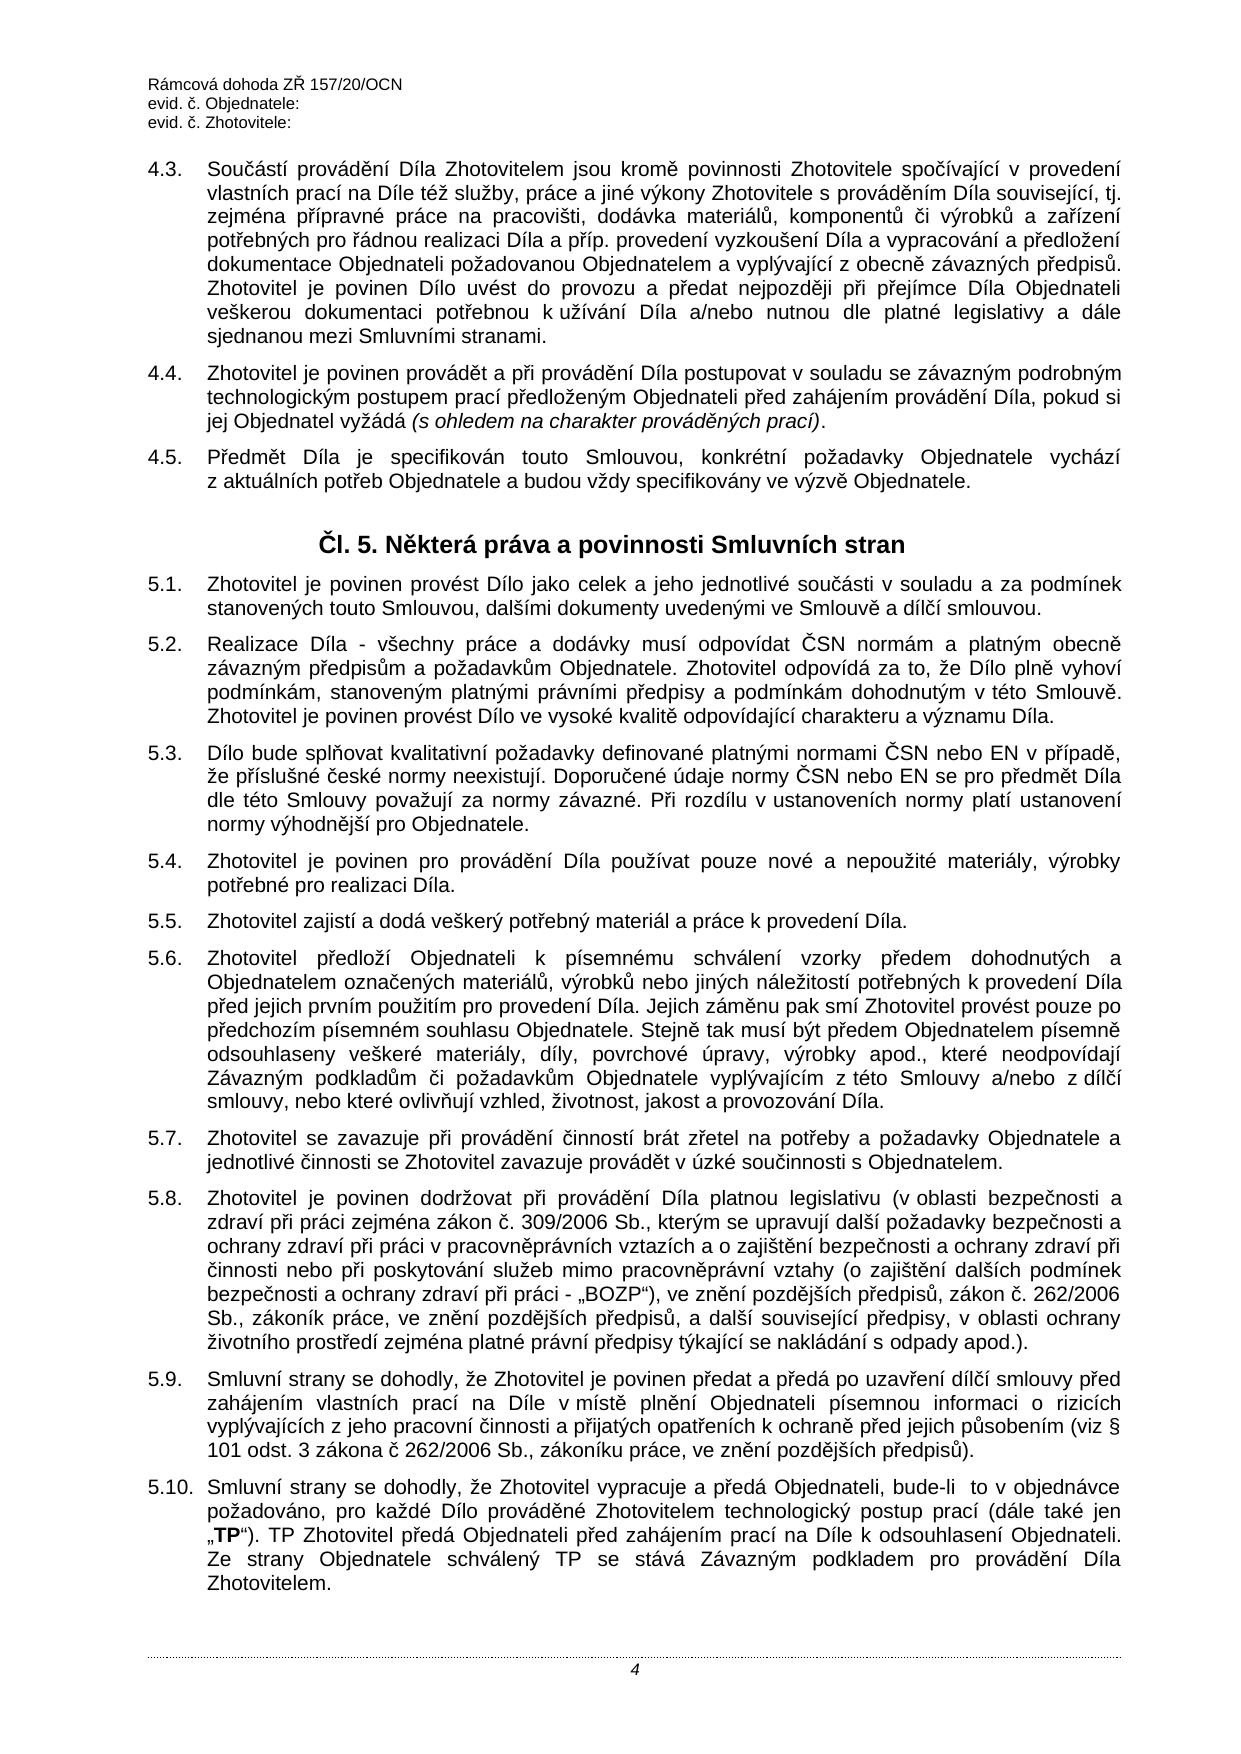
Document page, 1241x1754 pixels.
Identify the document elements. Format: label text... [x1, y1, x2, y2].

text Smluvní strany se dohodly, že Zhotovitel vypracuje a předá Objednateli, bude-li to v objednávce požadováno, pro každé Dílo prováděné Zhotovitelem technologický postup prací (dále také jen „TP“). TP Zhotovitel předá Objednateli před zahájením prací na Díle k odsouhlasení Objednateli. Ze strany Objednatele schválený TP se stává Závazným podkladem pro provádění Díla Zhotovitelem. [148, 1475, 1122, 1594]
text Smluvní strany se dohodly, že Zhotovitel je povinen předat a předá po uzavření dílčí smlouvy před zahájením vlastních prací na Díle v místě plnění Objednateli písemnou informaci o rizicích vyplývajících z jeho pracovní činnosti a přijatých opatřeních k ochraně před jejich působením (viz § 101 odst. 3 zákona č 262/2006 Sb., zákoníku práce, ve znění pozdějších předpisů). [148, 1366, 1122, 1462]
text Dílo bude splňovat kvalitativní požadavky definované platnými normami ČSN nebo EN v případě, že příslušné české normy neexistují. Doporučené údaje normy ČSN nebo EN se pro předmět Díla dle této Smlouvy považují za normy závazné. Při rozdílu v ustanoveních normy platí ustanovení normy výhodnější pro Objednatele. [148, 740, 1122, 836]
text Zhotovitel je povinen provést Dílo jako celek a jeho jednotlivé součásti v souladu a za podmínek stanovených touto Smlouvou, dalšími dokumenty uvedenými ve Smlouvě a dílčí smlouvou. [148, 572, 1122, 619]
text Zhotovitel je povinen dodržovat při provádění Díla platnou legislativu (v oblasti bezpečnosti a zdraví při práci zejména zákon č. 309/2006 Sb., kterým se upravují další požadavky bezpečnosti a ochrany zdraví při práci v pracovněprávních vztazích a o zajištění bezpečnosti a ochrany zdraví při činnosti nebo při poskytování služeb mimo pracovněprávní vztahy (o zajištění dalších podmínek bezpečnosti a ochrany zdraví při práci - „BOZP“), ve znění pozdějších předpisů, zákon č. 262/2006 Sb., zákoník práce, ve znění pozdějších předpisů, a další související předpisy, v oblasti ochrany životního prostředí zejména platné právní předpisy týkající se nakládání s odpady apod.). [148, 1186, 1122, 1354]
text Zhotovitel předloží Objednateli k písemnému schválení vzorky předem dohodnutých a Objednatelem označených materiálů, výrobků nebo jiných náležitostí potřebných k provedení Díla před jejich prvním použitím pro provedení Díla. Jejich záměnu pak smí Zhotovitel provést pouze po předchozím písemném souhlasu Objednatele. Stejně tak musí být předem Objednatelem písemně odsouhlaseny veškeré materiály, díly, povrchové úpravy, výrobky apod., které neodpovídají Závazným podkladům či požadavkům Objednatele vyplývajícím z této Smlouvy a/nebo z dílčí smlouvy, nebo které ovlivňují vzhled, životnost, jakost a provozování Díla. [148, 946, 1122, 1113]
text Předmět Díla je specifikován touto Smlouvou, konkrétní požadavky Objednatele vychází z aktuálních potřeb Objednatele a budou vždy specifikovány ve výzvě Objednatele. [148, 445, 1122, 493]
text Realizace Díla - všechny práce a dodávky musí odpovídat ČSN normám a platným obecně závazným předpisům a požadavkům Objednatele. Zhotovitel odpovídá za to, že Dílo plně vyhoví podmínkám, stanoveným platnými právními předpisy a podmínkám dohodnutým v této Smlouvě. Zhotovitel je povinen provést Dílo ve vysoké kvalitě odpovídající charakteru a významu Díla. [148, 632, 1122, 728]
text Zhotovitel je povinen provádět a při provádění Díla postupovat v souladu se závazným podrobným technologickým postupem prací předloženým Objednateli před zahájením provádění Díla, pokud si jej Objednatel vyžádá (s ohledem na charakter prováděných prací). [148, 361, 1122, 432]
text Součástí provádění Díla Zhotovitelem jsou kromě povinnosti Zhotovitele spočívající v provedení vlastních prací na Díle též služby, práce a jiné výkony Zhotovitele s prováděním Díla související, tj. zejména přípravné práce na pracovišti, dodávka materiálů, komponentů či výrobků a zařízení potřebných pro řádnou realizaci Díla a příp. provedení vyzkoušení Díla a vypracování a předložení dokumentace Objednateli požadovanou Objednatelem a vyplývající z obecně závazných předpisů. Zhotovitel je povinen Dílo uvést do provozu a předat nejpozději při přejímce Díla Objednateli veškerou dokumentaci potřebnou k užívání Díla a/nebo nutnou dle platné legislativy a dále sjednanou mezi Smluvními stranami. [148, 156, 1122, 348]
text Zhotovitel zajistí a dodá veškerý potřebný materiál a práce k provedení Díla. [148, 909, 1122, 933]
text Zhotovitel je povinen pro provádění Díla používat pouze nové a nepoužité materiály, výrobky potřebné pro realizaci Díla. [148, 849, 1122, 897]
text Některá práva a povinnosti Smluvních stran [102, 530, 1122, 559]
text Zhotovitel se zavazuje při provádění činností brát zřetel na potřeby a požadavky Objednatele a jednotlivé činnosti se Zhotovitel zavazuje provádět v úzké součinnosti s Objednatelem. [148, 1126, 1122, 1174]
